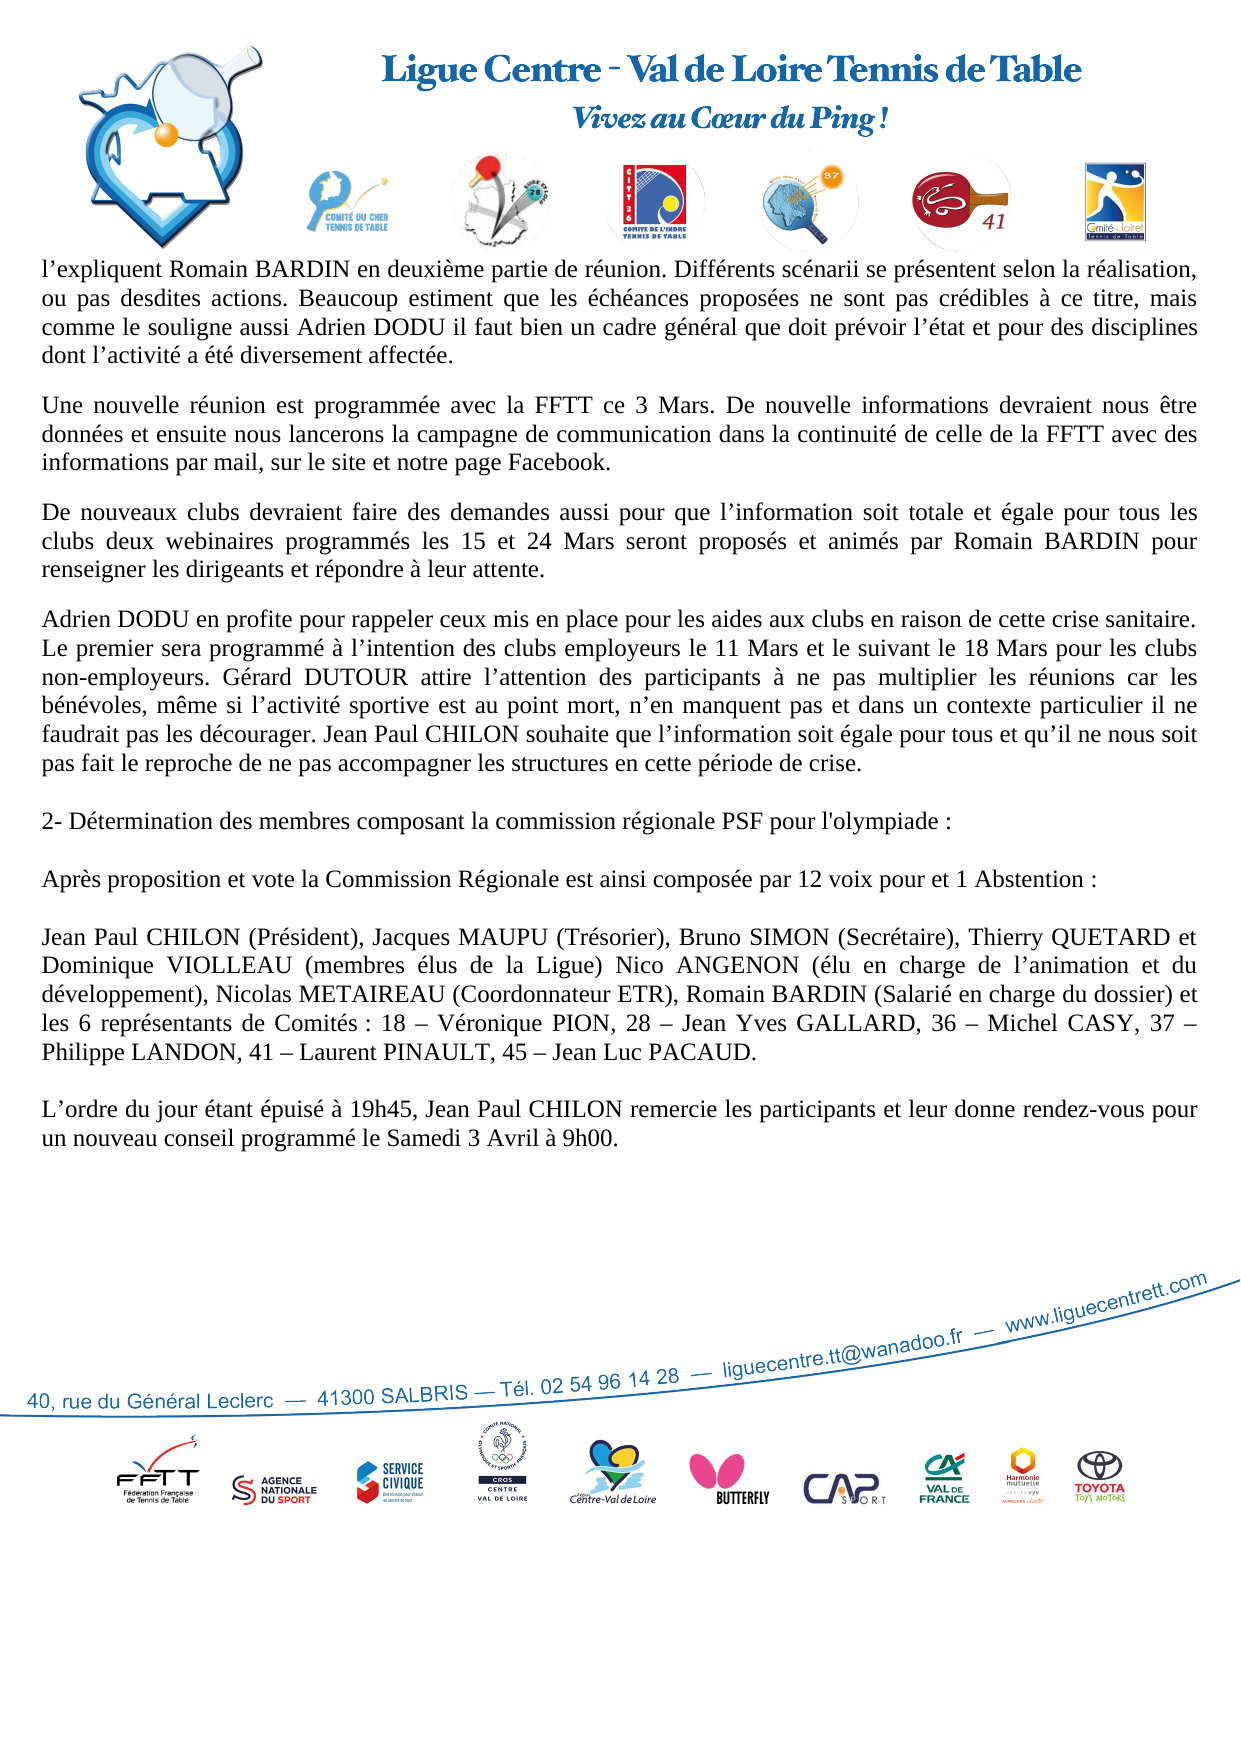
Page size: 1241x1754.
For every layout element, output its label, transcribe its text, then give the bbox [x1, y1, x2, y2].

text L’ordre du jour étant épuisé à 19h45, Jean Paul CHILON remercie les participants et leur donne rendez-vous pour un nouveau conseil programmé le Samedi 3 Avril à 9h00. [41, 1094, 1199, 1152]
picture [0, 41, 1241, 254]
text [41, 105, 1199, 369]
text Une nouvelle réunion est programmée avec la FFTT ce 3 Mars. De nouvelle informations devraient nous être données et ensuite nous lancerons la campagne de communication dans la continuité de celle de la FFTT avec des informations par mail, sur le site et notre page Facebook. [41, 390, 1199, 476]
text Après proposition et vote la Commission Régionale est ainsi composée par 12 voix pour et 1 Abstention : [41, 864, 1199, 892]
text Adrien DODU en profite pour rappeler ceux mis en place pour les aides aux clubs en raison de cette crise sanitaire. Le premier sera programmé à l’intention des clubs employeurs le 11 Mars et le suivant le 18 Mars pour les clubs non-employeurs. Gérard DUTOUR attire l’attention des participants à ne pas multiplier les réunions car les bénévoles, même si l’activité sportive est au point mort, n’en manquent pas et dans un contexte particulier il ne faudrait pas les décourager. Jean Paul CHILON souhaite que l’information soit égale pour tous et qu’il ne nous soit pas fait le reproche de ne pas accompagner les structures en cette période de crise. [41, 604, 1199, 777]
text Jean Paul CHILON (Président), Jacques MAUPU (Trésorier), Bruno SIMON (Secrétaire), Thierry QUETARD et Dominique VIOLLEAU (membres élus de la Ligue) Nico ANGENON (élu en charge de l’animation et du développement), Nicolas METAIREAU (Coordonnateur ETR), Romain BARDIN (Salarié en charge du dossier) et les 6 représentants de Comités : 18 – Véronique PION, 28 – Jean Yves GALLARD, 36 – Michel CASY, 37 – Philippe LANDON, 41 – Laurent PINAULT, 45 – Jean Luc PACAUD. [41, 922, 1199, 1065]
picture [0, 1243, 1241, 1540]
text 2- Détermination des membres composant la commission régionale PSF pour l'olympiade : [41, 806, 1199, 834]
text De nouveaux clubs devraient faire des demandes aussi pour que l’information soit totale et égale pour tous les clubs deux webinaires programmés les 15 et 24 Mars seront proposés et animés par Romain BARDIN pour renseigner les dirigeants et répondre à leur attente. [41, 497, 1199, 583]
